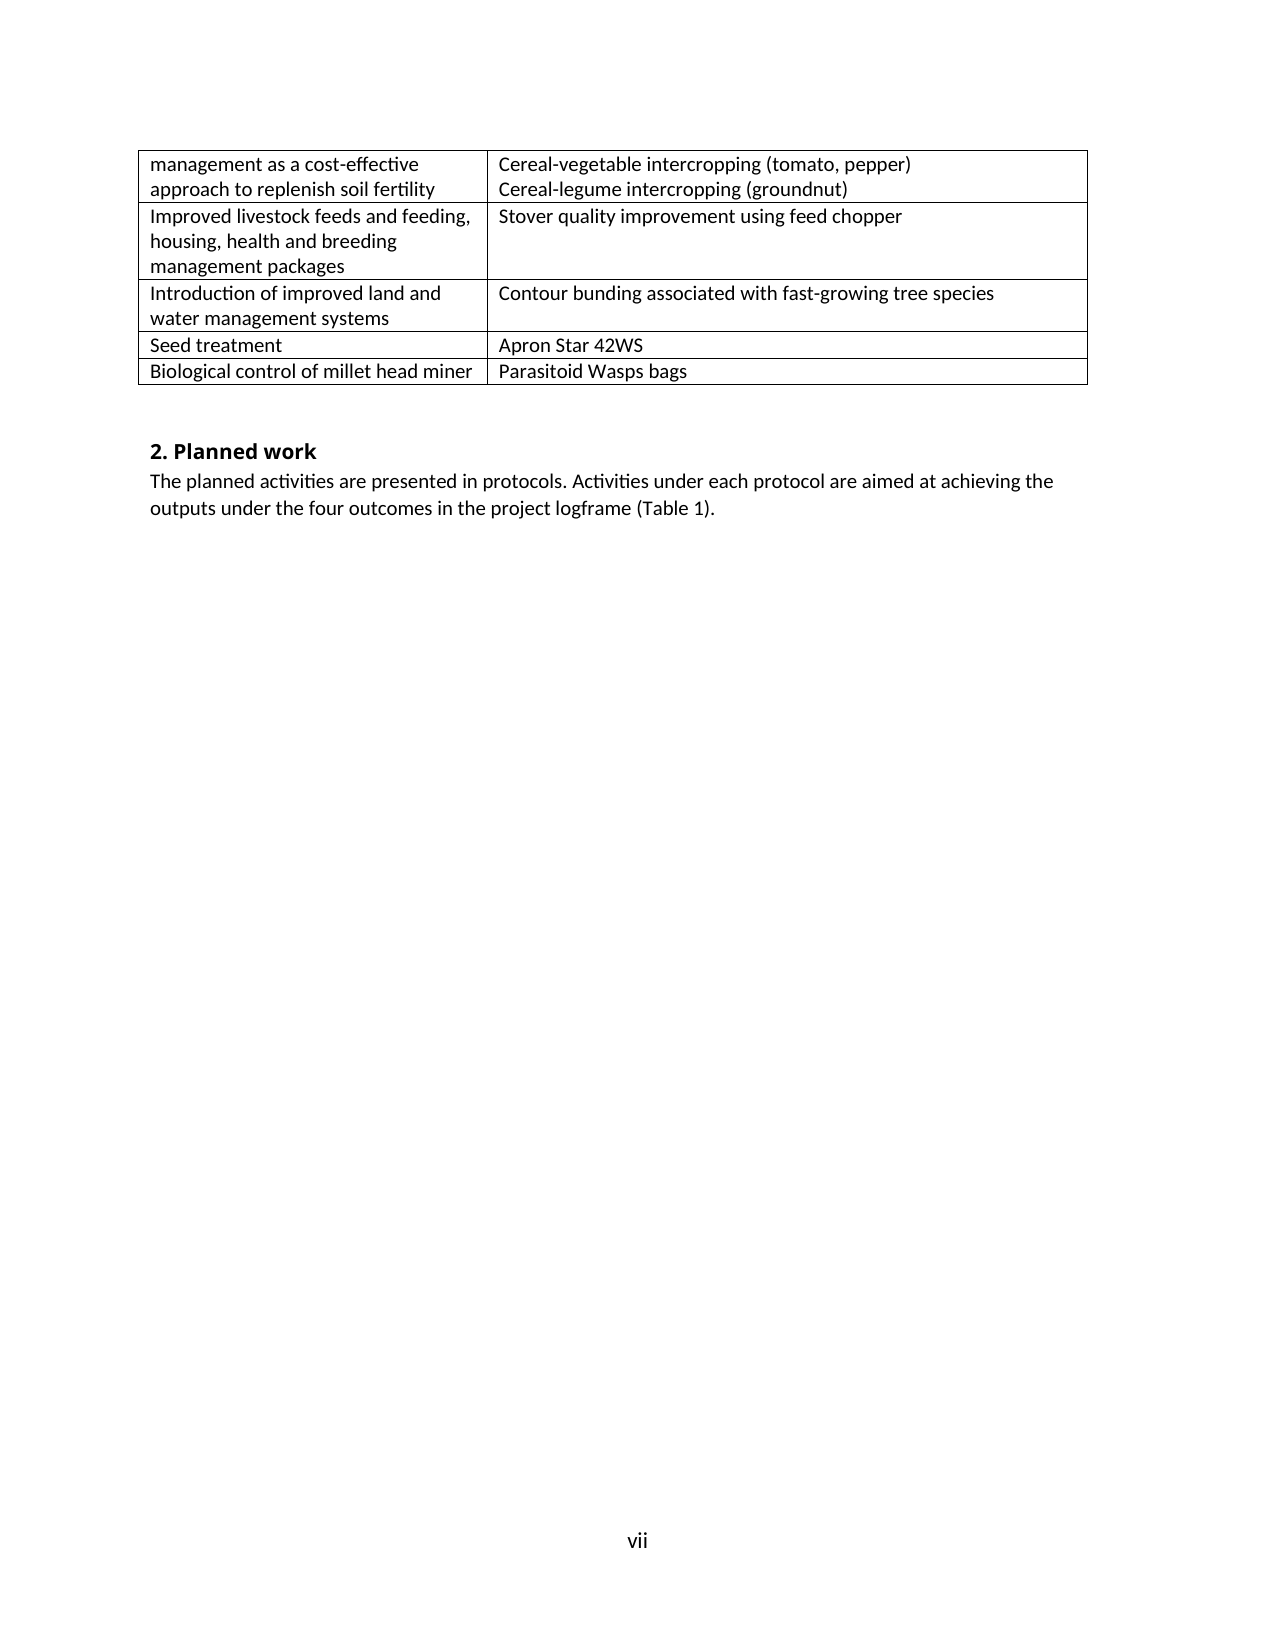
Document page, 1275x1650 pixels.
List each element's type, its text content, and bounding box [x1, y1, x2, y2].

table_cell Biological control of millet head miner [139, 359, 487, 384]
table_cell Improved livestock feeds and feeding, housing, health and breeding management packages [139, 203, 487, 279]
table_cell Parasitoid Wasps bags [488, 359, 1087, 384]
table_cell Introduction of improved land and water management systems [139, 280, 487, 331]
subtitle 2. Planned work [150, 437, 1125, 466]
table_cell Stover quality improvement using feed chopper [488, 203, 1087, 279]
table_cell Contour bunding associated with fast-growing tree species [488, 280, 1087, 331]
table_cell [139, 151, 487, 202]
table_cell Seed treatment [139, 332, 487, 357]
table_cell Apron Star 42WS [488, 332, 1087, 357]
text The planned activities are presented in protocols. Activities under each protocol are aimed at achieving the outputs under the four outcomes in the project logframe (Table 1). [150, 468, 1125, 521]
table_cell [488, 151, 1087, 202]
